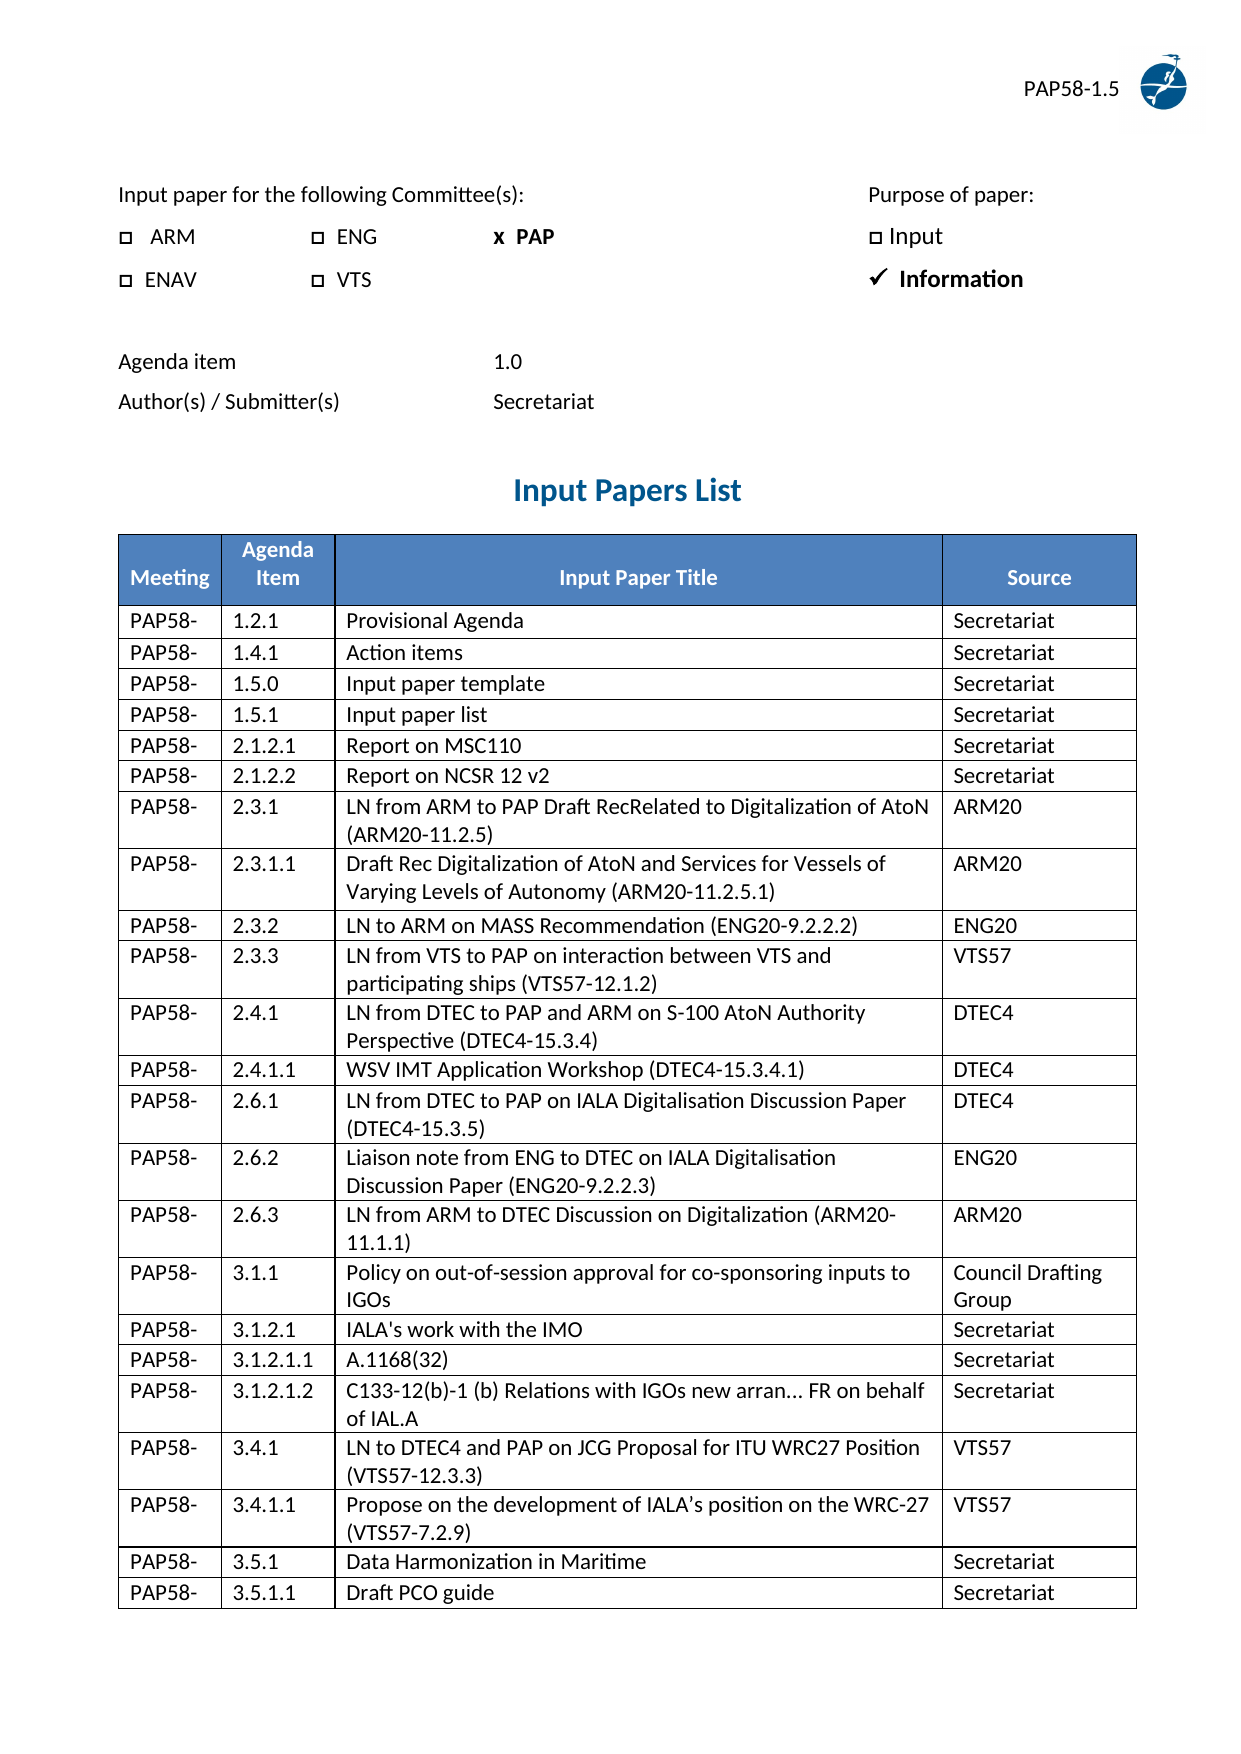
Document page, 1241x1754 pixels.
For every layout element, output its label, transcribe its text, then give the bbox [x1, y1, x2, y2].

table_cell LN from DTEC to PAP on IALA Digitalisation Discussion Paper (DTEC4-15.3.5) [336, 1086, 942, 1142]
table_cell 2.4.1.1 [222, 1056, 334, 1085]
table_cell Report on NCSR 12 v2 [336, 761, 942, 791]
table_cell LN from ARM to PAP Draft RecRelated to Digitalization of AtoN (ARM20-11.2.5) [336, 792, 942, 848]
table_cell Secretariat [943, 1548, 1136, 1577]
table_cell C133-12(b)-1 (b) Relations with IGOs new arran... FR on behalf of IAL.A [336, 1376, 942, 1432]
table_cell 2.1.2.1 [222, 731, 334, 760]
table_cell 2.3.2 [222, 911, 334, 940]
table_cell LN to ARM on MASS Recommendation (ENG20-9.2.2.2) [336, 911, 942, 940]
table_cell PAP58- [119, 1056, 221, 1085]
table_cell PAP58- [119, 792, 221, 848]
table_cell PAP58- [119, 669, 221, 699]
table_cell 2.3.1.1 [222, 849, 334, 910]
table_cell PAP58- [119, 849, 221, 910]
table_cell IALA's work with the IMO [336, 1315, 942, 1344]
text Author(s) / Submitter(s) Secretariat [118, 387, 1137, 416]
table_cell ARM20 [943, 1201, 1136, 1257]
table_cell Data Harmonization in Maritime [336, 1548, 942, 1577]
table_cell Secretariat [943, 761, 1136, 791]
table_cell PAP58- [119, 1345, 221, 1375]
table_cell Input paper list [336, 700, 942, 730]
table_cell Report on MSC110 [336, 731, 942, 760]
table_cell VTS57 [943, 941, 1136, 997]
table_cell DTEC4 [943, 999, 1136, 1054]
table_cell Draft Rec Digitalization of AtoN and Services for Vessels of Varying Levels of Autonomy (ARM20-11.2.5.1) [336, 849, 942, 910]
table_cell 2.1.2.2 [222, 761, 334, 791]
table_cell PAP58- [119, 1578, 221, 1608]
table_cell VTS57 [943, 1490, 1136, 1546]
table_cell Secretariat [943, 606, 1136, 637]
table_cell DTEC4 [943, 1086, 1136, 1142]
table_cell 1.5.0 [222, 669, 334, 699]
table_cell PAP58- [119, 941, 221, 997]
table_cell Secretariat [943, 1376, 1136, 1432]
table_cell PAP58- [119, 731, 221, 760]
table_cell Secretariat [943, 1315, 1136, 1344]
table_cell VTS57 [943, 1433, 1136, 1489]
table_cell LN from VTS to PAP on interaction between VTS and participating ships (VTS57-12.1.2) [336, 941, 942, 997]
table_cell A.1168(32) [336, 1345, 942, 1375]
table_cell Draft PCO guide [336, 1578, 942, 1608]
text Input paper for the following Committee(s): Purpose of paper: [118, 180, 1137, 208]
table_cell Propose on the development of IALA’s position on the WRC-27 (VTS57-7.2.9) [336, 1490, 942, 1546]
table_cell Provisional Agenda [336, 606, 942, 637]
table_cell Secretariat [943, 1578, 1136, 1608]
table_cell WSV IMT Application Workshop (DTEC4-15.3.4.1) [336, 1056, 942, 1085]
table_cell Action items [336, 639, 942, 668]
table_header Agenda Item [222, 535, 334, 605]
table_cell Policy on out-of-session approval for co-sponsoring inputs to IGOs [336, 1258, 942, 1314]
table_cell Input paper template [336, 669, 942, 699]
table_cell 3.5.1 [222, 1548, 334, 1577]
table_cell Council Drafting Group [943, 1258, 1136, 1314]
table_cell PAP58- [119, 700, 221, 730]
table_cell PAP58- [119, 639, 221, 668]
table_cell 2.6.1 [222, 1086, 334, 1142]
title Input Papers List [118, 468, 1137, 509]
table_cell PAP58- [119, 1433, 221, 1489]
table_cell 1.5.1 [222, 700, 334, 730]
table_cell 3.4.1 [222, 1433, 334, 1489]
table_cell LN from DTEC to PAP and ARM on S-100 AtoN Authority Perspective (DTEC4-15.3.4) [336, 999, 942, 1054]
table_cell LN to DTEC4 and PAP on JCG Proposal for ITU WRC27 Position (VTS57-12.3.3) [336, 1433, 942, 1489]
table_cell PAP58- [119, 1376, 221, 1432]
table_cell ENG20 [943, 911, 1136, 940]
table_cell PAP58- [119, 1490, 221, 1546]
table_cell PAP58- [119, 606, 221, 637]
table_header Input Paper Title [336, 535, 942, 605]
table_cell 2.4.1 [222, 999, 334, 1054]
table_cell PAP58- [119, 1548, 221, 1577]
text □ ENAV □ VTS Information [118, 263, 1137, 294]
table_cell 3.5.1.1 [222, 1578, 334, 1608]
table_cell PAP58- [119, 1144, 221, 1199]
table_cell PAP58- [119, 1258, 221, 1314]
table_header Source [943, 535, 1136, 605]
table_cell 2.3.1 [222, 792, 334, 848]
table_cell LN from ARM to DTEC Discussion on Digitalization (ARM20-11.1.1) [336, 1201, 942, 1257]
table_cell 3.1.2.1 [222, 1315, 334, 1344]
table_cell 2.6.3 [222, 1201, 334, 1257]
table_cell PAP58- [119, 911, 221, 940]
table_cell Secretariat [943, 731, 1136, 760]
table_cell Secretariat [943, 669, 1136, 699]
table_cell ENG20 [943, 1144, 1136, 1199]
text Agenda item 1.0 [118, 347, 1137, 375]
table_cell ARM20 [943, 849, 1136, 910]
table_cell 2.6.2 [222, 1144, 334, 1199]
table_cell 1.2.1 [222, 606, 334, 637]
table_cell PAP58- [119, 999, 221, 1054]
picture [1118, 46, 1207, 134]
table_cell PAP58- [119, 1315, 221, 1344]
table_cell 3.4.1.1 [222, 1490, 334, 1546]
table_cell 3.1.1 [222, 1258, 334, 1314]
table_cell Secretariat [943, 639, 1136, 668]
table_cell 1.4.1 [222, 639, 334, 668]
table_cell PAP58- [119, 1086, 221, 1142]
table_cell ARM20 [943, 792, 1136, 848]
table_cell 3.1.2.1.2 [222, 1376, 334, 1432]
table_cell PAP58- [119, 761, 221, 791]
table_cell Liaison note from ENG to DTEC on IALA Digitalisation Discussion Paper (ENG20-9.2.2.3) [336, 1144, 942, 1199]
table_cell 2.3.3 [222, 941, 334, 997]
text □ ARM □ ENG x PAP □ Input [118, 220, 1137, 251]
table_cell PAP58- [119, 1201, 221, 1257]
table_cell DTEC4 [943, 1056, 1136, 1085]
table_cell Secretariat [943, 700, 1136, 730]
table_cell Secretariat [943, 1345, 1136, 1375]
table_header Meeting [119, 535, 221, 605]
table_cell 3.1.2.1.1 [222, 1345, 334, 1375]
